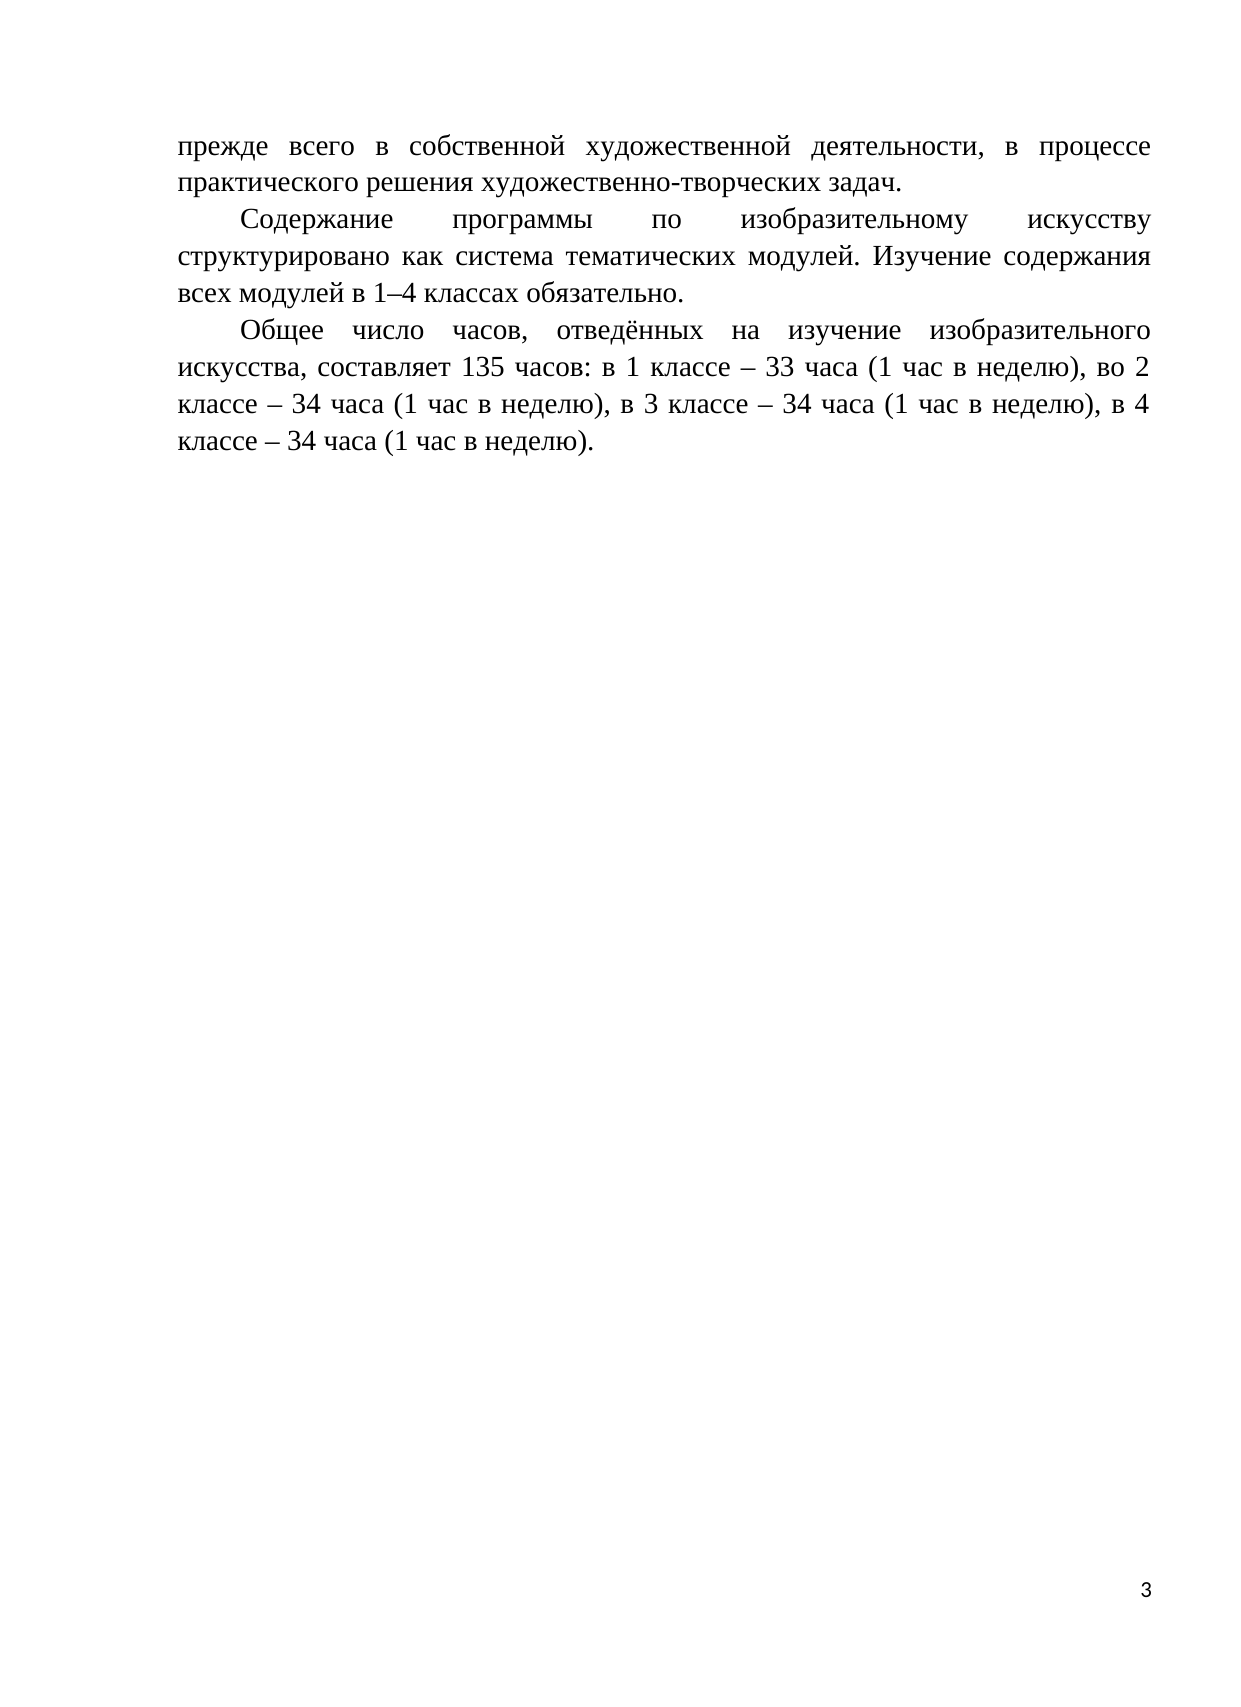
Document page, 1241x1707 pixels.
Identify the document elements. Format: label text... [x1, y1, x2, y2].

text ‌Общее число часов, отведённых на изучение изобразительного искусства, составляет 135 часов: в 1 классе – 33 часа (1 час в неделю), во 2 классе – 34 часа (1 час в неделю), в 3 классе – 34 часа (1 час в неделю), в 4 классе – 34 часа (1 час в неделю).‌‌ [177, 312, 1152, 456]
text Содержание программы по изобразительному искусству структурировано как система тематических модулей. Изучение содержания всех модулей в 1–4 классах обязательно. [177, 201, 1152, 309]
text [177, 128, 1152, 198]
